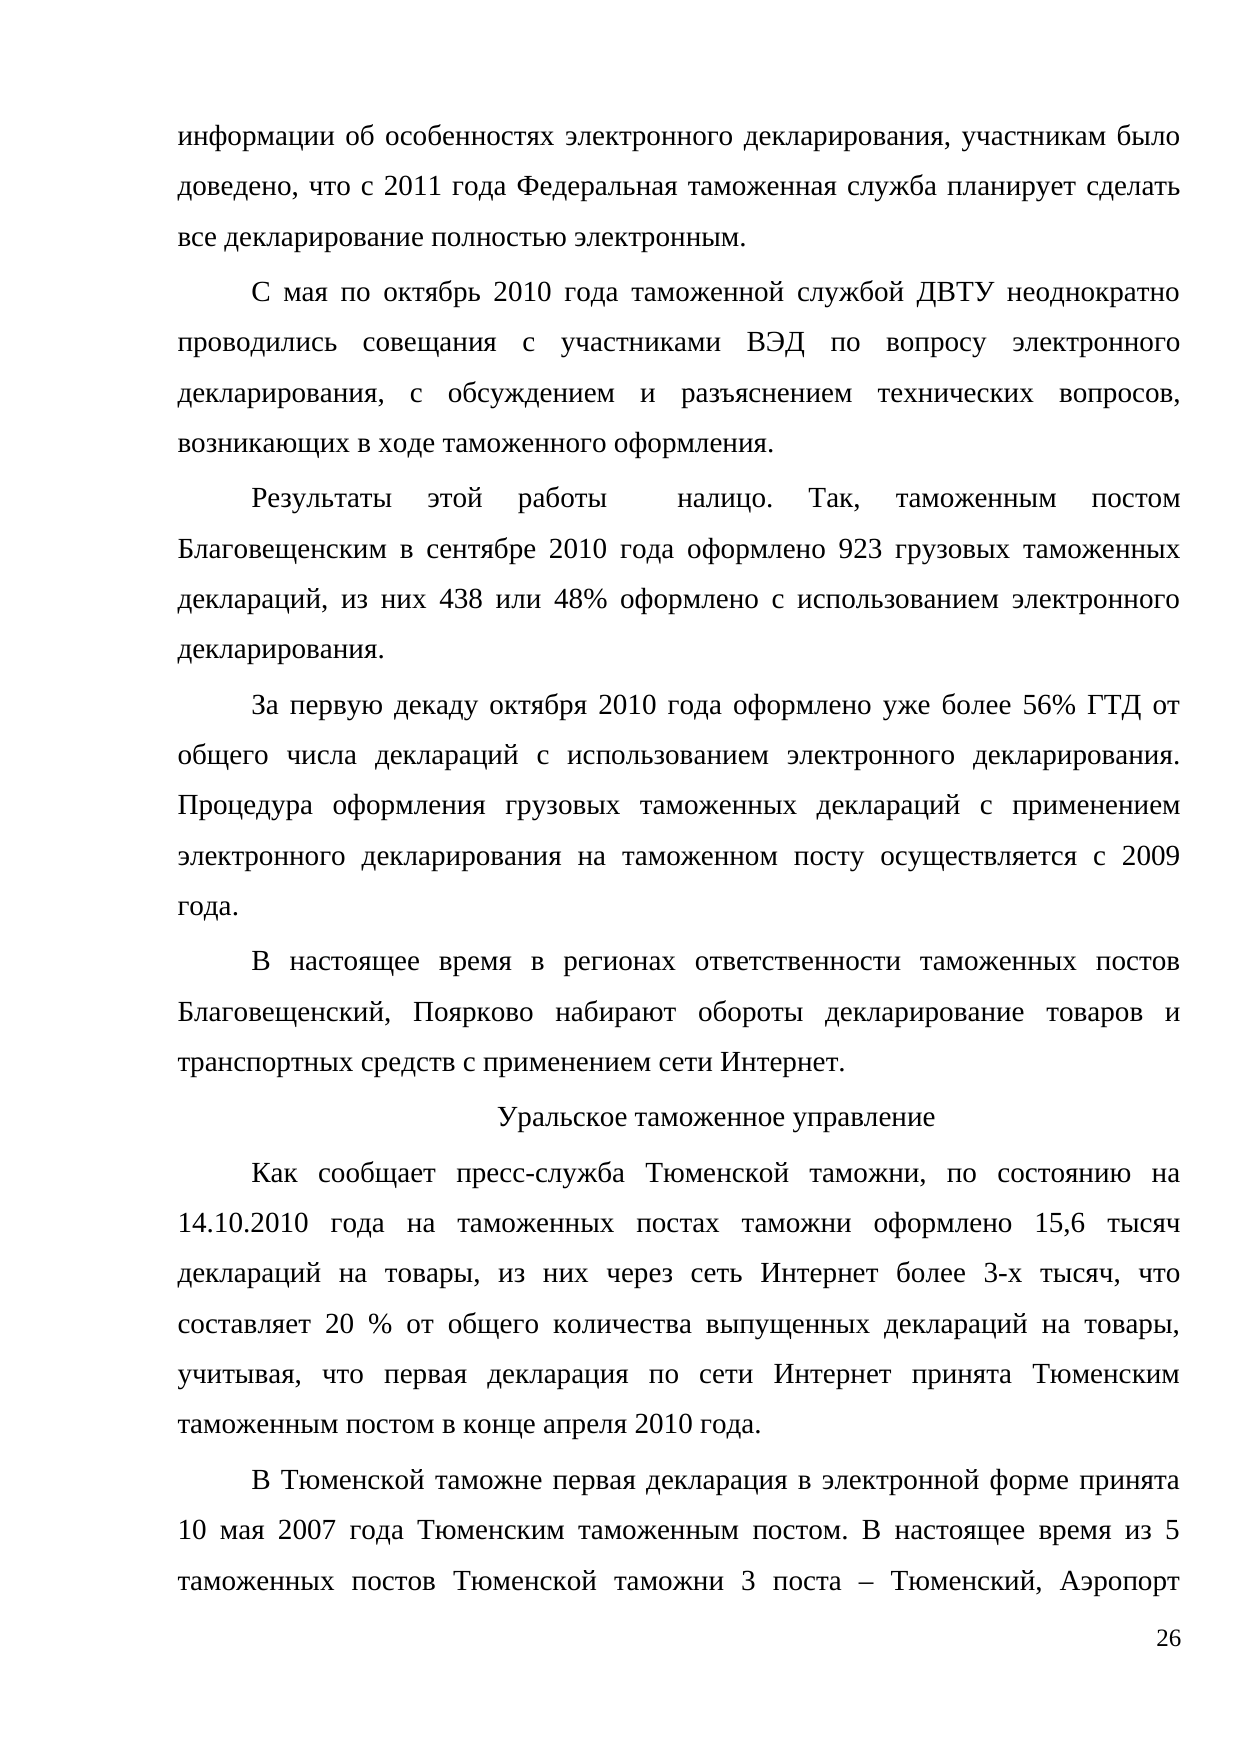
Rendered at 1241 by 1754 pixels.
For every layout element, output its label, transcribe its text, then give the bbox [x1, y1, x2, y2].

text Результаты этой работы налицо. Так, таможенным постом Благовещенским в сентябре 2010 года оформлено 923 грузовых таможенных деклараций, из них 438 или 48% оформлено с использованием электронного декларирования. [177, 481, 1181, 665]
text В настоящее время в регионах ответственности таможенных постов Благовещенский, Поярково набирают обороты декларирование товаров и транспортных средств с применением сети Интернет. [177, 943, 1181, 1078]
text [177, 118, 1181, 252]
text За первую декаду октября 2010 года оформлено уже более 56% ГТД от общего числа деклараций с использованием электронного декларирования. Процедура оформления грузовых таможенных деклараций с применением электронного декларирования на таможенном посту осуществляется с 2009 года. [177, 687, 1181, 922]
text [177, 1462, 1181, 1596]
text Уральское таможенное управление [177, 1099, 1181, 1133]
text С мая по октябрь 2010 года таможенной службой ДВТУ неоднократно проводились совещания с участниками ВЭД по вопросу электронного декларирования, с обсуждением и разъяснением технических вопросов, возникающих в ходе таможенного оформления. [177, 274, 1181, 459]
text Как сообщает пресс-служба Тюменской таможни, по состоянию на 14.10.2010 года на таможенных постах таможни оформлено 15,6 тысяч деклараций на товары, из них через сеть Интернет более 3-х тысяч, что составляет 20 % от общего количества выпущенных деклараций на товары, учитывая, что первая декларация по сети Интернет принята Тюменским таможенным постом в конце апреля 2010 года. [177, 1155, 1181, 1440]
